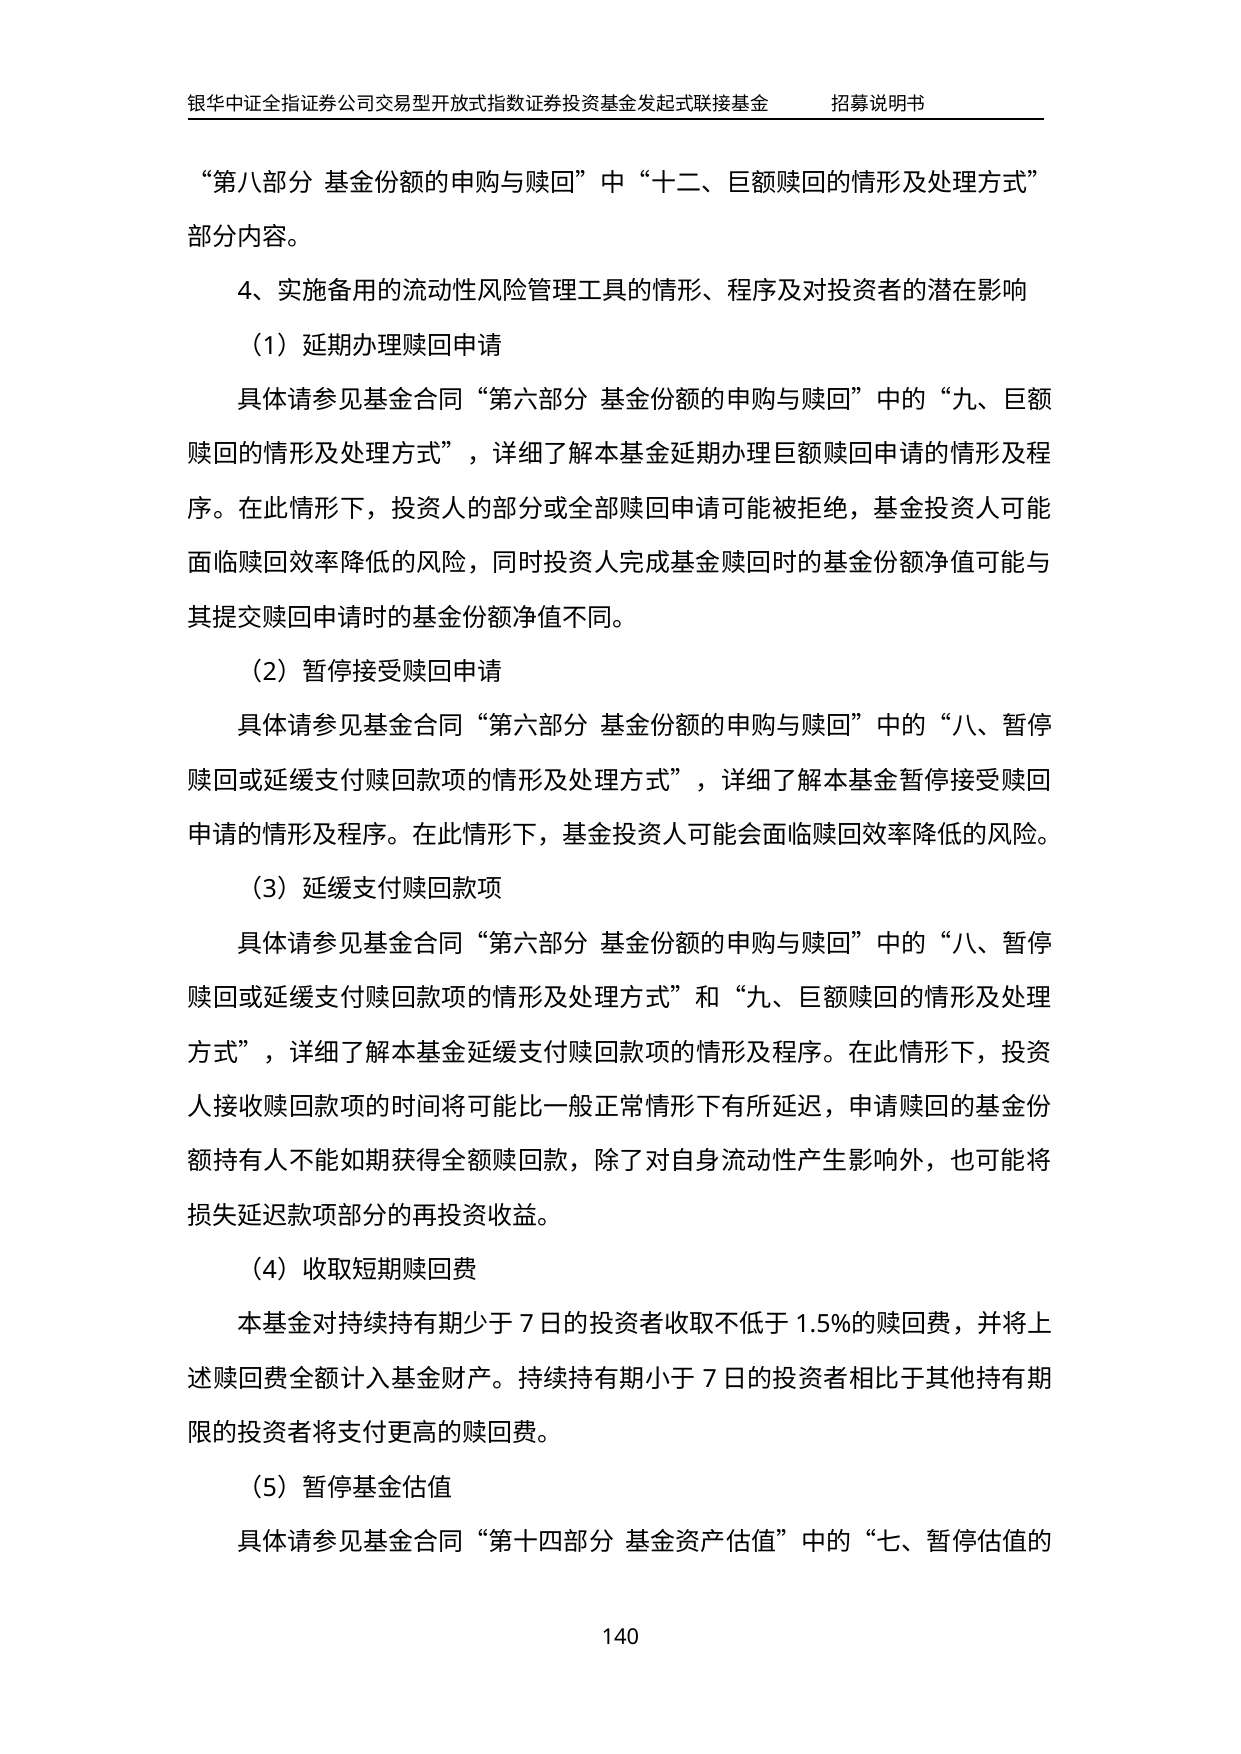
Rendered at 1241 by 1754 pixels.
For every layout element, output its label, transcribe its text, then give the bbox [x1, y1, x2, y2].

text 4、实施备用的流动性风险管理工具的情形、程序及对投资者的潜在影响 [187, 271, 1053, 307]
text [187, 162, 1053, 253]
text （1）延期办理赎回申请 [187, 325, 1053, 361]
text （4）收取短期赎回费 [187, 1249, 1053, 1286]
text 具体请参见基金合同“第六部分 基金份额的申购与赎回”中的“八、暂停赎回或延缓支付赎回款项的情形及处理方式”，详细了解本基金暂停接受赎回申请的情形及程序。在此情形下，基金投资人可能会面临赎回效率降低的风险。 [187, 706, 1053, 851]
text （3）延缓支付赎回款项 [187, 869, 1053, 905]
text 具体请参见基金合同“第六部分 基金份额的申购与赎回”中的“九、巨额赎回的情形及处理方式”，详细了解本基金延期办理巨额赎回申请的情形及程序。在此情形下，投资人的部分或全部赎回申请可能被拒绝，基金投资人可能面临赎回效率降低的风险，同时投资人完成基金赎回时的基金份额净值可能与其提交赎回申请时的基金份额净值不同。 [187, 379, 1053, 633]
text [187, 1521, 1053, 1558]
text （2）暂停接受赎回申请 [187, 651, 1053, 688]
text 本基金对持续持有期少于7日的投资者收取不低于1.5%的赎回费，并将上述赎回费全额计入基金财产。持续持有期小于7日的投资者相比于其他持有期限的投资者将支付更高的赎回费。 [187, 1304, 1053, 1449]
text 具体请参见基金合同“第六部分 基金份额的申购与赎回”中的“八、暂停赎回或延缓支付赎回款项的情形及处理方式”和“九、巨额赎回的情形及处理方式”，详细了解本基金延缓支付赎回款项的情形及程序。在此情形下，投资人接收赎回款项的时间将可能比一般正常情形下有所延迟，申请赎回的基金份额持有人不能如期获得全额赎回款，除了对自身流动性产生影响外，也可能将损失延迟款项部分的再投资收益。 [187, 923, 1053, 1231]
text （5）暂停基金估值 [187, 1467, 1053, 1503]
